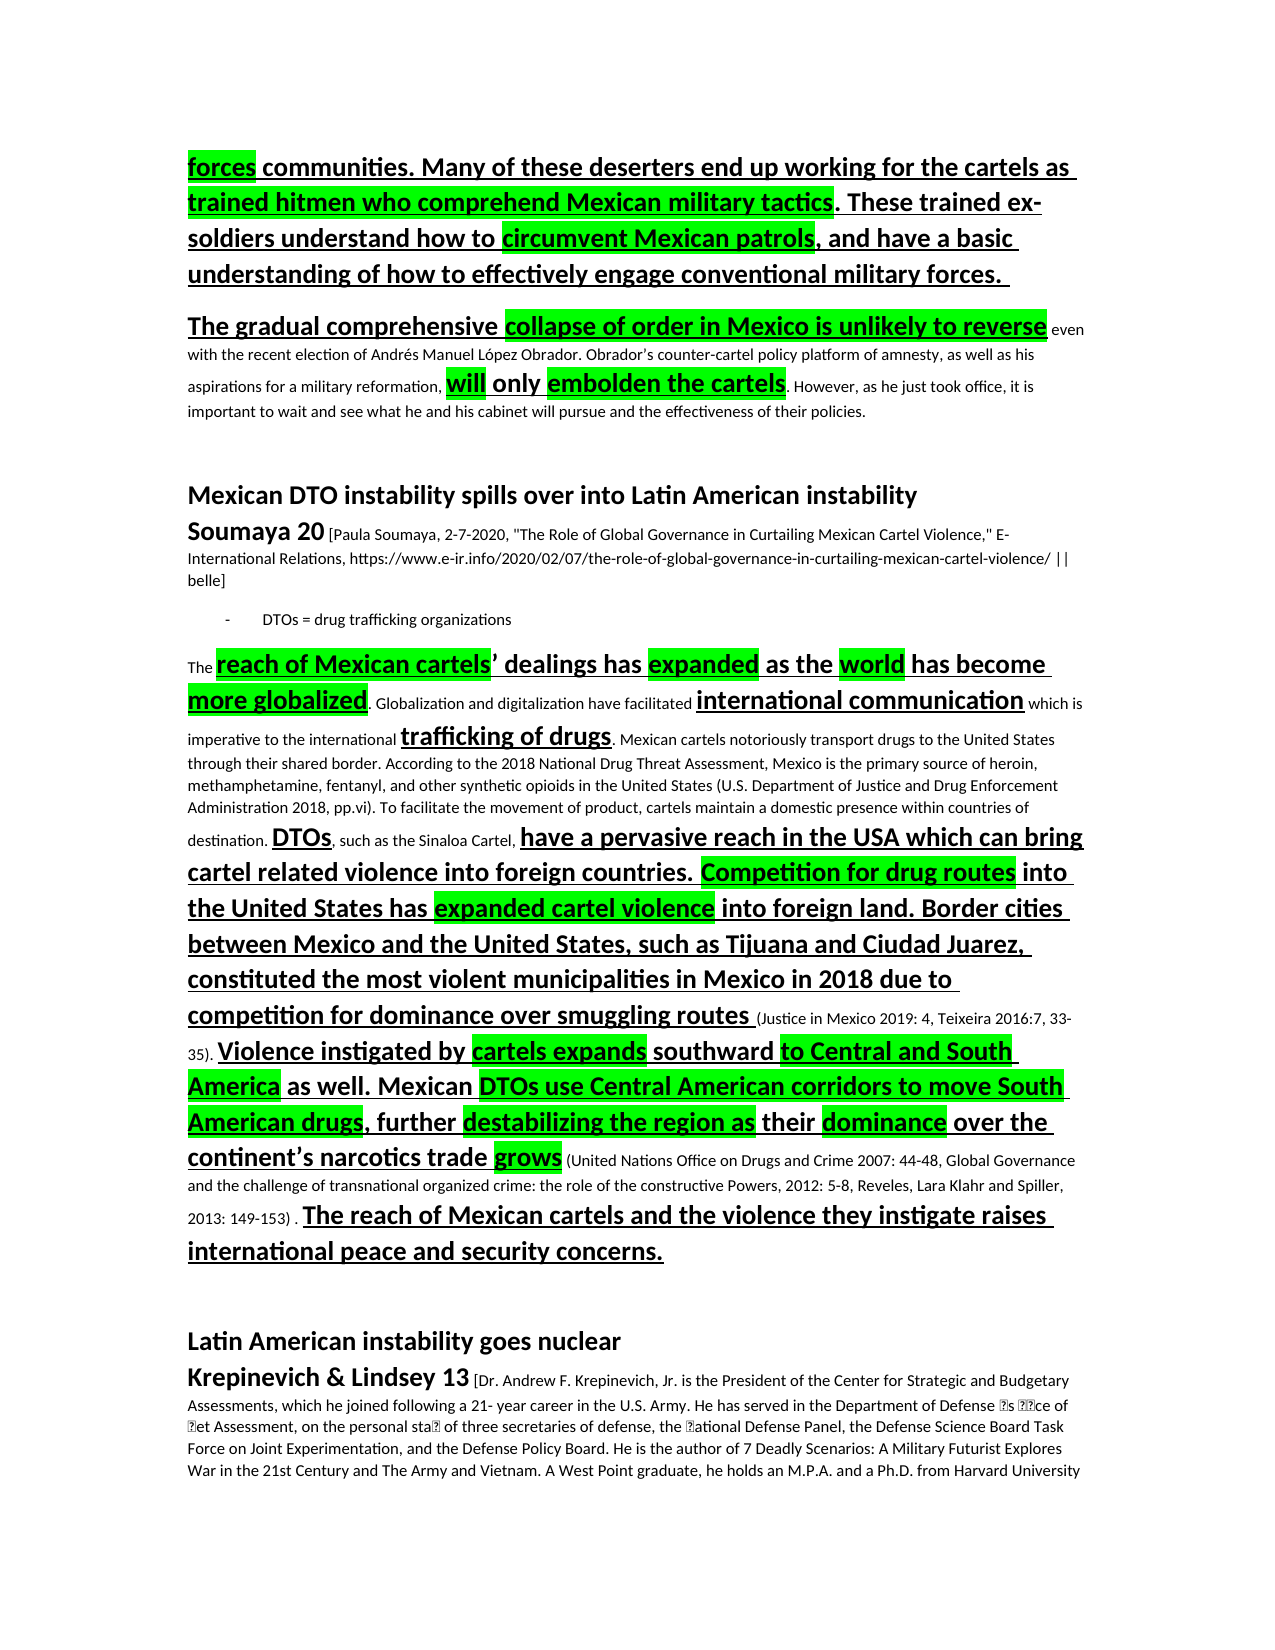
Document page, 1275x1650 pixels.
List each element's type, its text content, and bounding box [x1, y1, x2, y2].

text The reach of Mexican cartels’ dealings has expanded as the world has become more globalized. Globalization and digitalization have facilitated international communication which is imperative to the international trafficking of drugs. Mexican cartels notoriously transport drugs to the United States through their shared border. According to the 2018 National Drug Threat Assessment, Mexico is the primary source of heroin, methamphetamine, fentanyl, and other synthetic opioids in the United States (U.S. Department of Justice and Drug Enforcement Administration 2018, pp.vi). To facilitate the movement of product, cartels maintain a domestic presence within countries of destination. DTOs, such as the Sinaloa Cartel, have a pervasive reach in the USA which can bring cartel related violence into foreign countries. Competition for drug routes into the United States has expanded cartel violence into foreign land. Border cities between Mexico and the United States, such as Tijuana and Ciudad Juarez, constituted the most violent municipalities in Mexico in 2018 due to competition for dominance over smuggling routes (Justice in Mexico 2019: 4, Teixeira 2016:7, 33-35). Violence instigated by cartels expands southward to Central and South America as well. Mexican DTOs use Central American corridors to move South American drugs, further destabilizing the region as their dominance over the continent’s narcotics trade grows (United Nations Office on Drugs and Crime 2007: 44-48, Global Governance and the challenge of transnational organized crime: the role of the constructive Powers, 2012: 5-8, Reveles, Lara Klahr and Spiller, 2013: 149-153) . The reach of Mexican cartels and the violence they instigate raises international peace and security concerns. [187, 647, 1087, 1267]
list DTOs = drug trafficking organizations [225, 609, 1087, 629]
text Soumaya 20 [Paula Soumaya, 2-7-2020, "The Role of Global Governance in Curtailing Mexican Cartel Violence," E-International Relations, https://www.e-ir.info/2020/02/07/the-role-of-global-governance-in-curtailing-mexican-cartel-violence/ || belle] [187, 514, 1087, 591]
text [187, 150, 1087, 290]
subtitle Latin American instability goes nuclear [187, 1324, 1087, 1358]
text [187, 1360, 1087, 1481]
subtitle Mexican DTO instability spills over into Latin American instability [187, 478, 1087, 511]
text The gradual comprehensive collapse of order in Mexico is unlikely to reverse even with the recent election of Andrés Manuel López Obrador. Obrador’s counter-cartel policy platform of amnesty, as well as his aspirations for a military reformation, will only embolden the cartels. However, as he just took office, it is important to wait and see what he and his cabinet will pursue and the effectiveness of their policies. [187, 309, 1087, 422]
